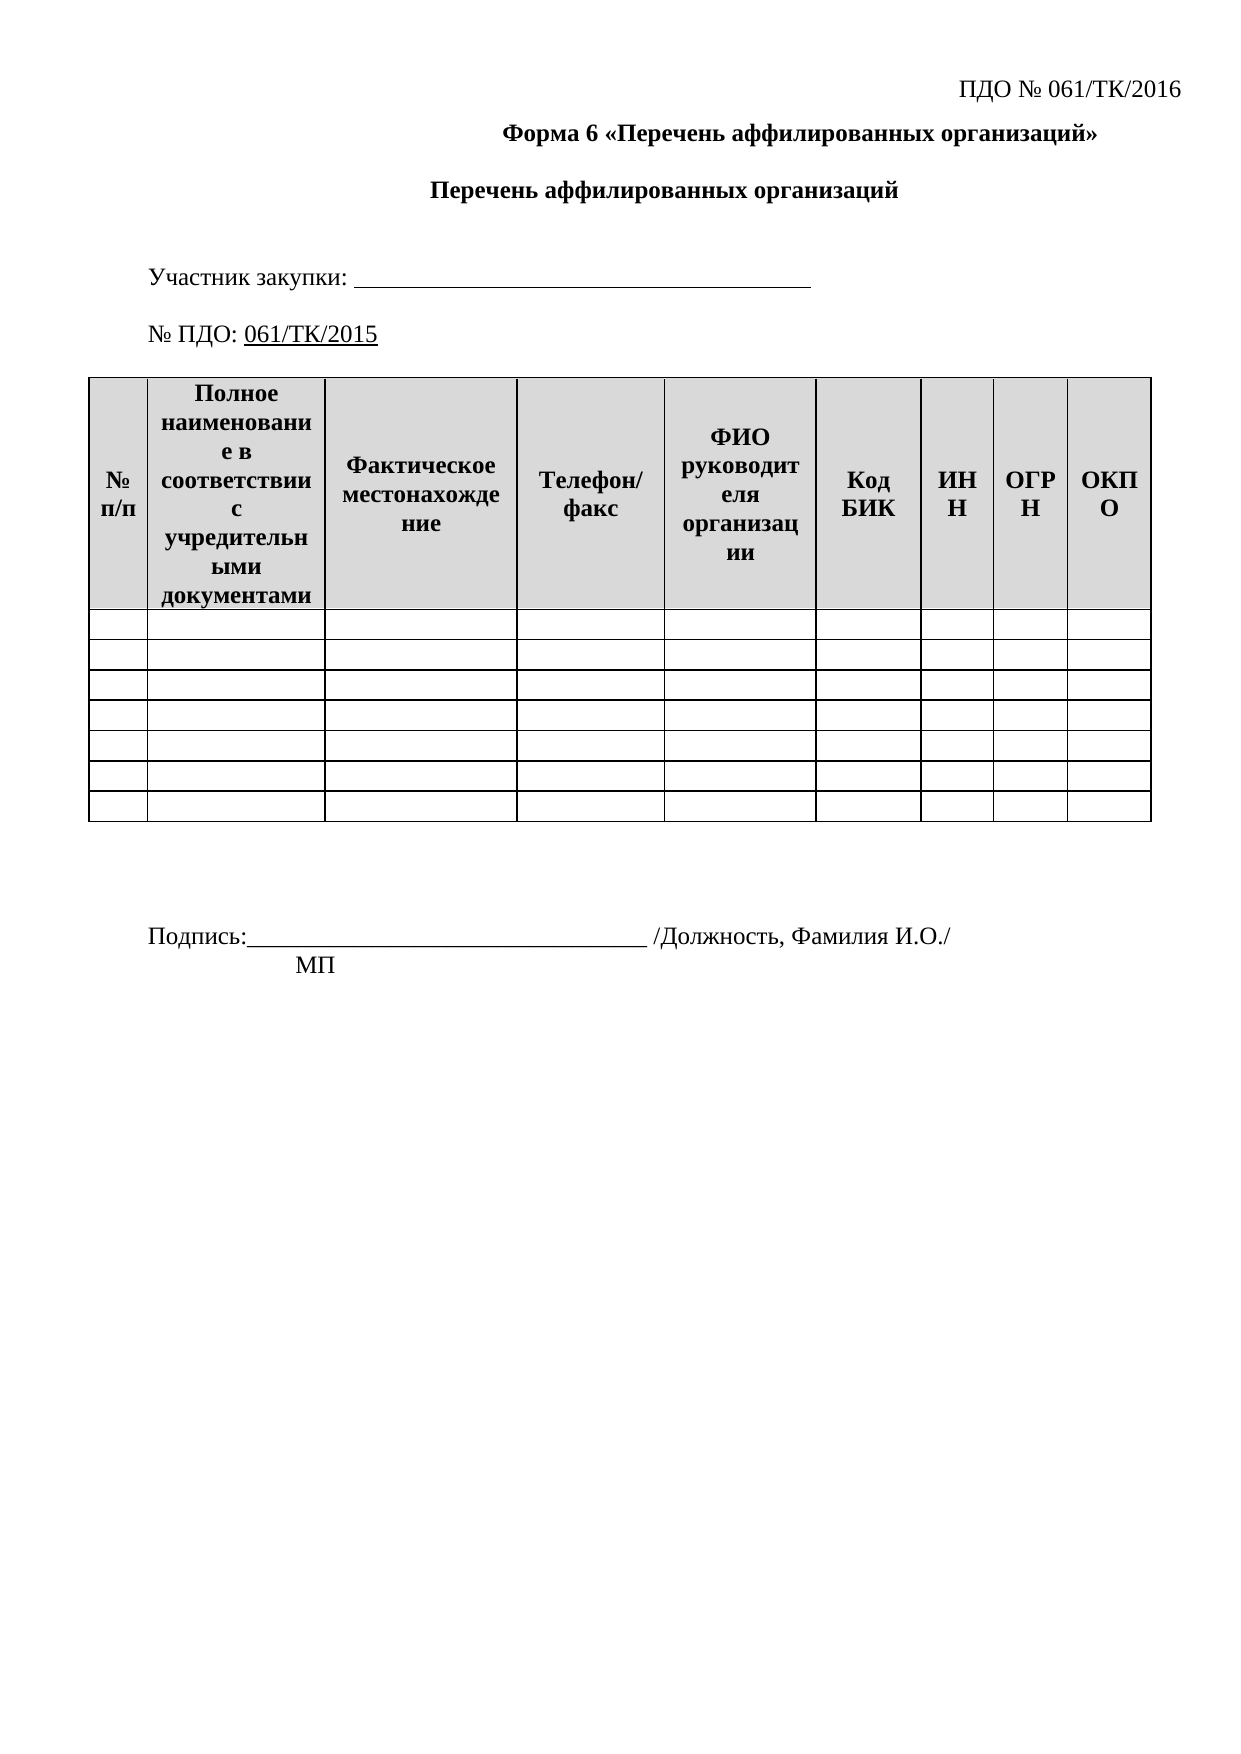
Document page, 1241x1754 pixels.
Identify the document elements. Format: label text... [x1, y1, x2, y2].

table_cell [817, 731, 920, 760]
table_cell [90, 640, 147, 669]
text Перечень аффилированных организаций [148, 176, 1181, 204]
table_cell [518, 701, 664, 730]
text № ПДО: 061/ТК/2015 [148, 319, 1181, 348]
table_cell [90, 792, 147, 821]
table_cell [665, 731, 815, 760]
table_cell [994, 792, 1067, 821]
text Участник закупки: [148, 262, 1181, 291]
table_cell [994, 671, 1067, 699]
table_cell [148, 640, 324, 669]
table_cell [922, 610, 993, 639]
table_cell [817, 762, 920, 790]
text МП [148, 950, 1181, 978]
table_cell [1068, 762, 1150, 790]
table_cell [1068, 640, 1150, 669]
table_cell [326, 762, 516, 790]
table_header ОКПО [1068, 378, 1150, 608]
table_cell [1068, 671, 1150, 699]
table_cell [665, 671, 815, 699]
table_cell [922, 731, 993, 760]
table_cell [148, 701, 324, 730]
table_cell [994, 701, 1067, 730]
table_cell [994, 640, 1067, 669]
table_cell [994, 731, 1067, 760]
table_header Код БИК [817, 378, 921, 608]
table_header Фактическое местонахождение [326, 378, 517, 608]
table_cell [518, 671, 664, 699]
table_cell [148, 610, 324, 639]
table_cell [665, 640, 815, 669]
table_cell [817, 671, 920, 699]
table_cell [518, 792, 664, 821]
table_cell [922, 671, 993, 699]
table_cell [1068, 792, 1150, 821]
table_cell [922, 701, 993, 730]
table_cell [90, 610, 147, 639]
table_cell [90, 731, 147, 760]
table_cell [817, 610, 920, 639]
table_cell [326, 671, 516, 699]
table_header Полное наименование в соответствии с учредительными документами [148, 378, 325, 608]
table_cell [326, 792, 516, 821]
table_cell [90, 701, 147, 730]
table_cell [1068, 610, 1150, 639]
table_header ФИО руководителя организации [665, 378, 816, 608]
table_cell [922, 792, 993, 821]
table_cell [148, 792, 324, 821]
table_cell [90, 671, 147, 699]
table_cell [665, 792, 815, 821]
table_cell [665, 610, 815, 639]
table_cell [326, 701, 516, 730]
table_cell [817, 701, 920, 730]
table_cell [148, 671, 324, 699]
table_header ИНН [922, 378, 993, 608]
table_cell [922, 640, 993, 669]
table_cell [922, 762, 993, 790]
table_header № п/п [90, 378, 147, 608]
table_cell [90, 762, 147, 790]
table_header Телефон/ факс [518, 378, 664, 608]
table_cell [1068, 731, 1150, 760]
table_cell [1068, 701, 1150, 730]
table_cell [326, 610, 516, 639]
table_cell [518, 640, 664, 669]
table_cell [817, 792, 920, 821]
table_cell [665, 701, 815, 730]
table_cell [518, 731, 664, 760]
text Форма 6 «Перечень аффилированных организаций» [502, 118, 1181, 147]
table_cell [326, 731, 516, 760]
table_cell [326, 640, 516, 669]
table_cell [665, 762, 815, 790]
text Подпись:________________________________ /Должность, Фамилия И.О./ [148, 921, 1181, 950]
table_header ОГРН [994, 378, 1067, 608]
table_cell [994, 762, 1067, 790]
table_cell [518, 610, 664, 639]
table_cell [148, 762, 324, 790]
table_cell [817, 640, 920, 669]
table_cell [994, 610, 1067, 639]
table_cell [148, 731, 324, 760]
table_cell [518, 762, 664, 790]
